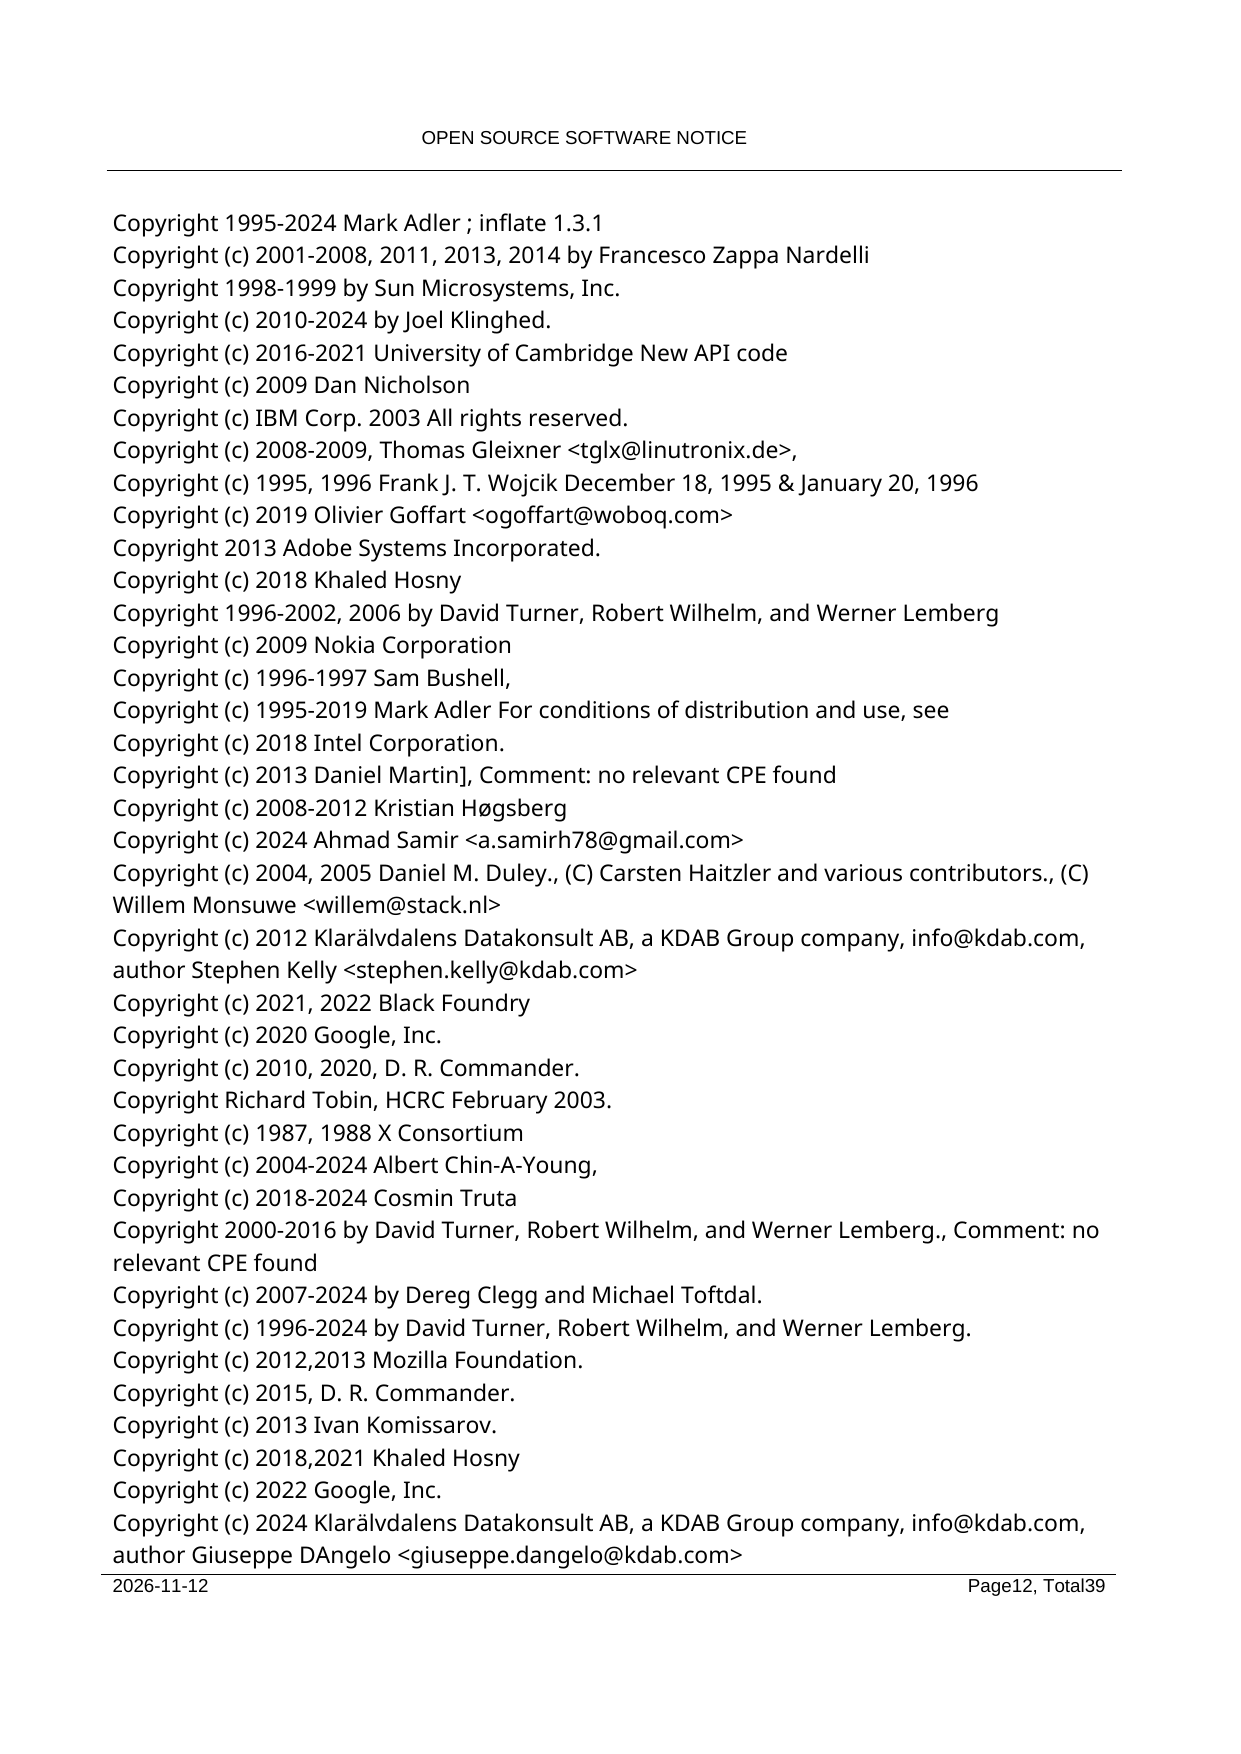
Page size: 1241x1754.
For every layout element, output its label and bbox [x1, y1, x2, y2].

text [112, 206, 1128, 1571]
